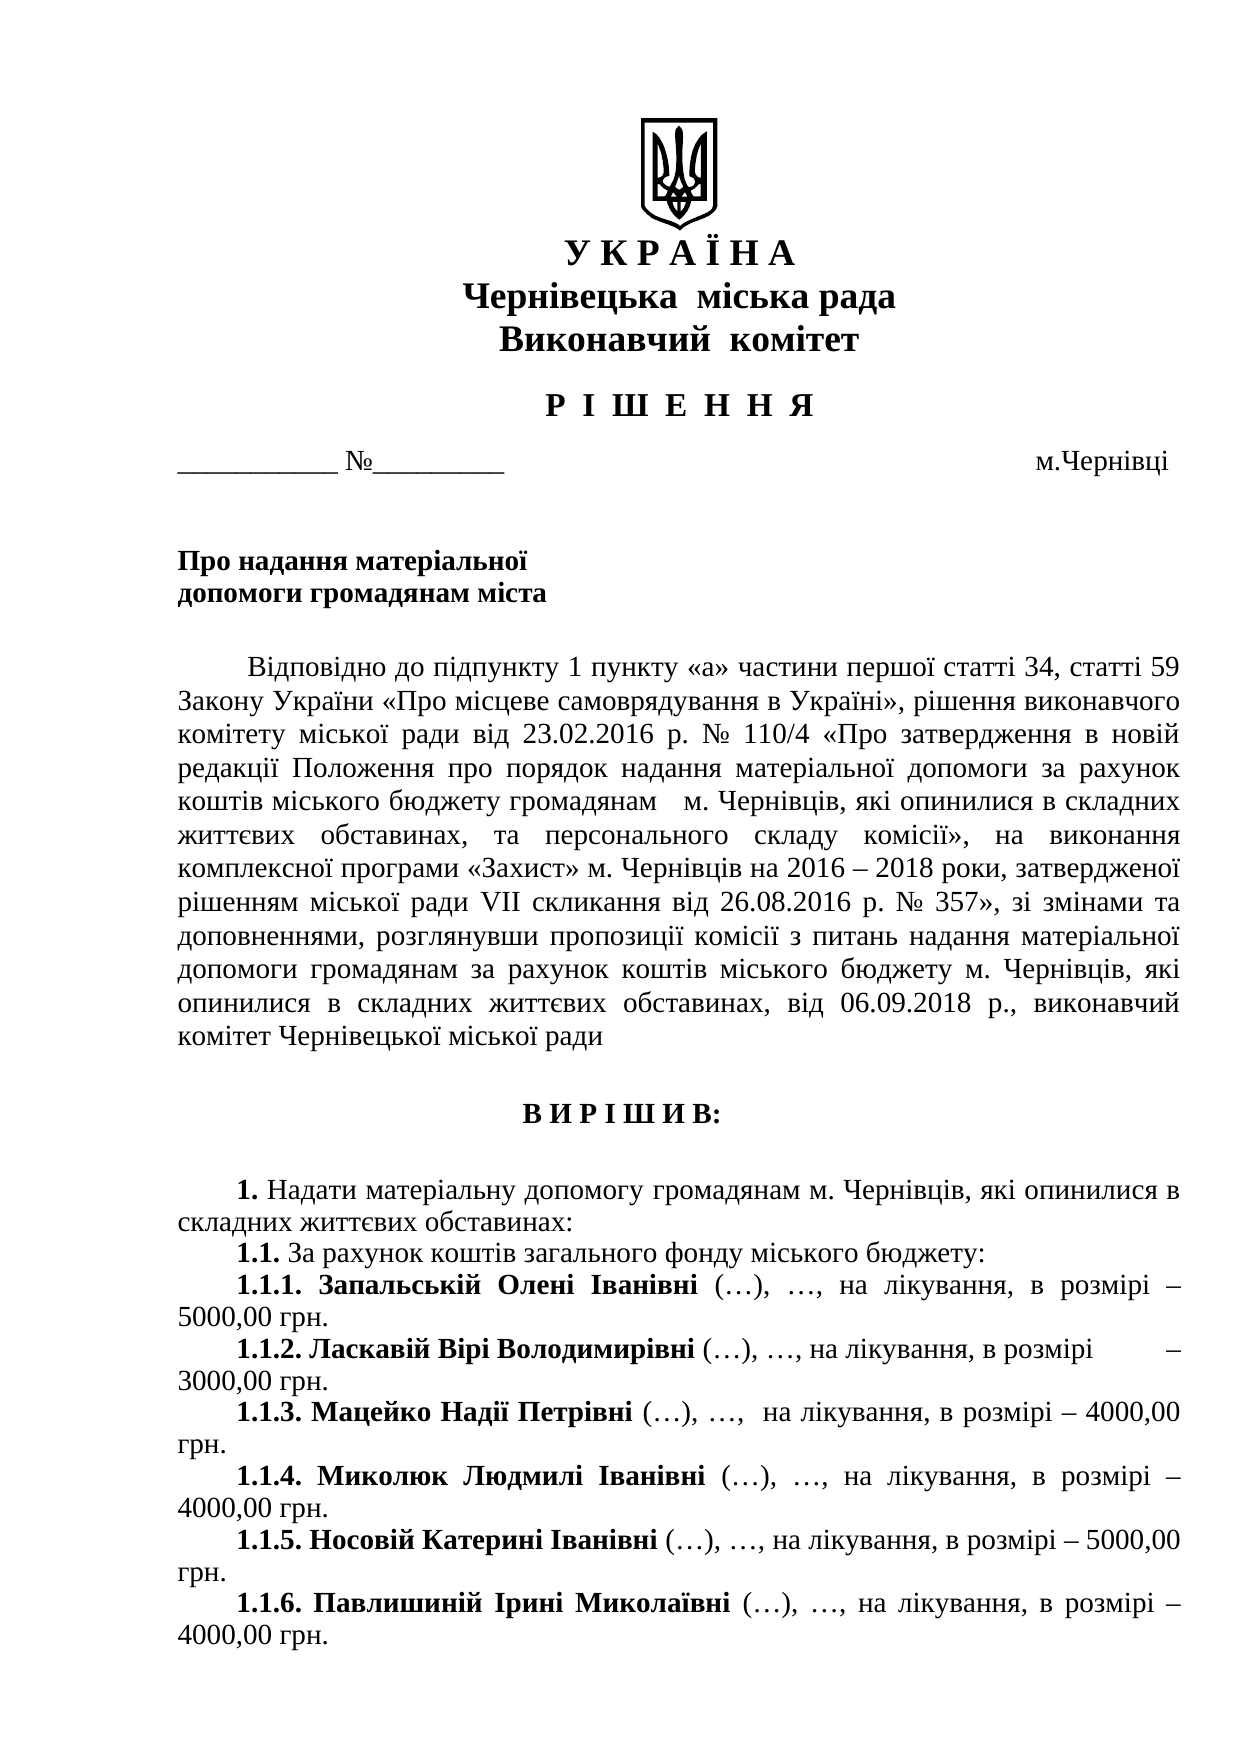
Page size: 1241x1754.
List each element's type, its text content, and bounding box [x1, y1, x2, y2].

text 1.1.1. Запальській Олені Іванівні (…), …, на лікування, в розмірі – 5000,00 грн. [177, 1269, 1181, 1333]
subtitle Виконавчий комітет [177, 317, 1181, 360]
text Відповідно до підпункту 1 пункту «а» частини першої статті 34, статті 59 Закону України «Про місцеве самоврядування в Україні», рішення виконавчого комітету міської ради від 23.02.2016 р. № 110/4 «Про затвердження в новій редакції Положення про порядок надання матеріальної допомоги за рахунок коштів міського бюджету громадянам м. Чернівців, які опинилися в складних життєвих обставинах, та персонального складу комісії», на виконання комплексної програми «Захист» м. Чернівців на 2016 – 2018 роки, затвердженої рішенням міської ради VIІ скликання від 26.08.2016 р. № 357», зі змінами та доповненнями, розглянувши пропозиції комісії з питань надання матеріальної допомоги громадянам за рахунок коштів міського бюджету м. Чернівців, які опинилися в складних життєвих обставинах, від 06.09.2018 р., виконавчий комітет Чернівецької міської ради [177, 649, 1181, 1052]
text У К Р А Ї Н А [177, 231, 1181, 274]
text 1.1.3. Мацейко Надії Петрівні (…), …, на лікування, в розмірі – 4000,00 грн. [177, 1396, 1181, 1460]
text 1.1.6. Павлишиній Ірині Миколаївні (…), …, на лікування, в розмірі – 4000,00 грн. [177, 1587, 1181, 1651]
text Чернівецька міська рада [177, 274, 1181, 317]
text Про надання матеріальної [177, 545, 1181, 577]
text допомоги громадянам міста [177, 577, 1181, 608]
text 1.1.4. Миколюк Людмилі Іванівні (…), …, на лікування, в розмірі – 4000,00 грн. [177, 1460, 1181, 1524]
text В И Р І Ш И В: [177, 1096, 1181, 1129]
text 1.1.5. Носовій Катерині Іванівні (…), …, на лікування, в розмірі – 5000,00 грн. [177, 1524, 1181, 1587]
subtitle Р І Ш Е Н Н Я [177, 385, 1181, 423]
text 1.1. За рахунок коштів загального фонду міського бюджету: [177, 1237, 1181, 1269]
text 1.1.2. Ласкавій Вірі Володимирівні (…), …, на лікування, в розмірі – 3000,00 грн. [177, 1333, 1181, 1396]
text 1. Надати матеріальну допомогу громадянам м. Чернівців, які опинилися в складних життєвих обставинах: [177, 1174, 1181, 1237]
text ___________ №_________ м.Чернівці [177, 447, 1181, 477]
